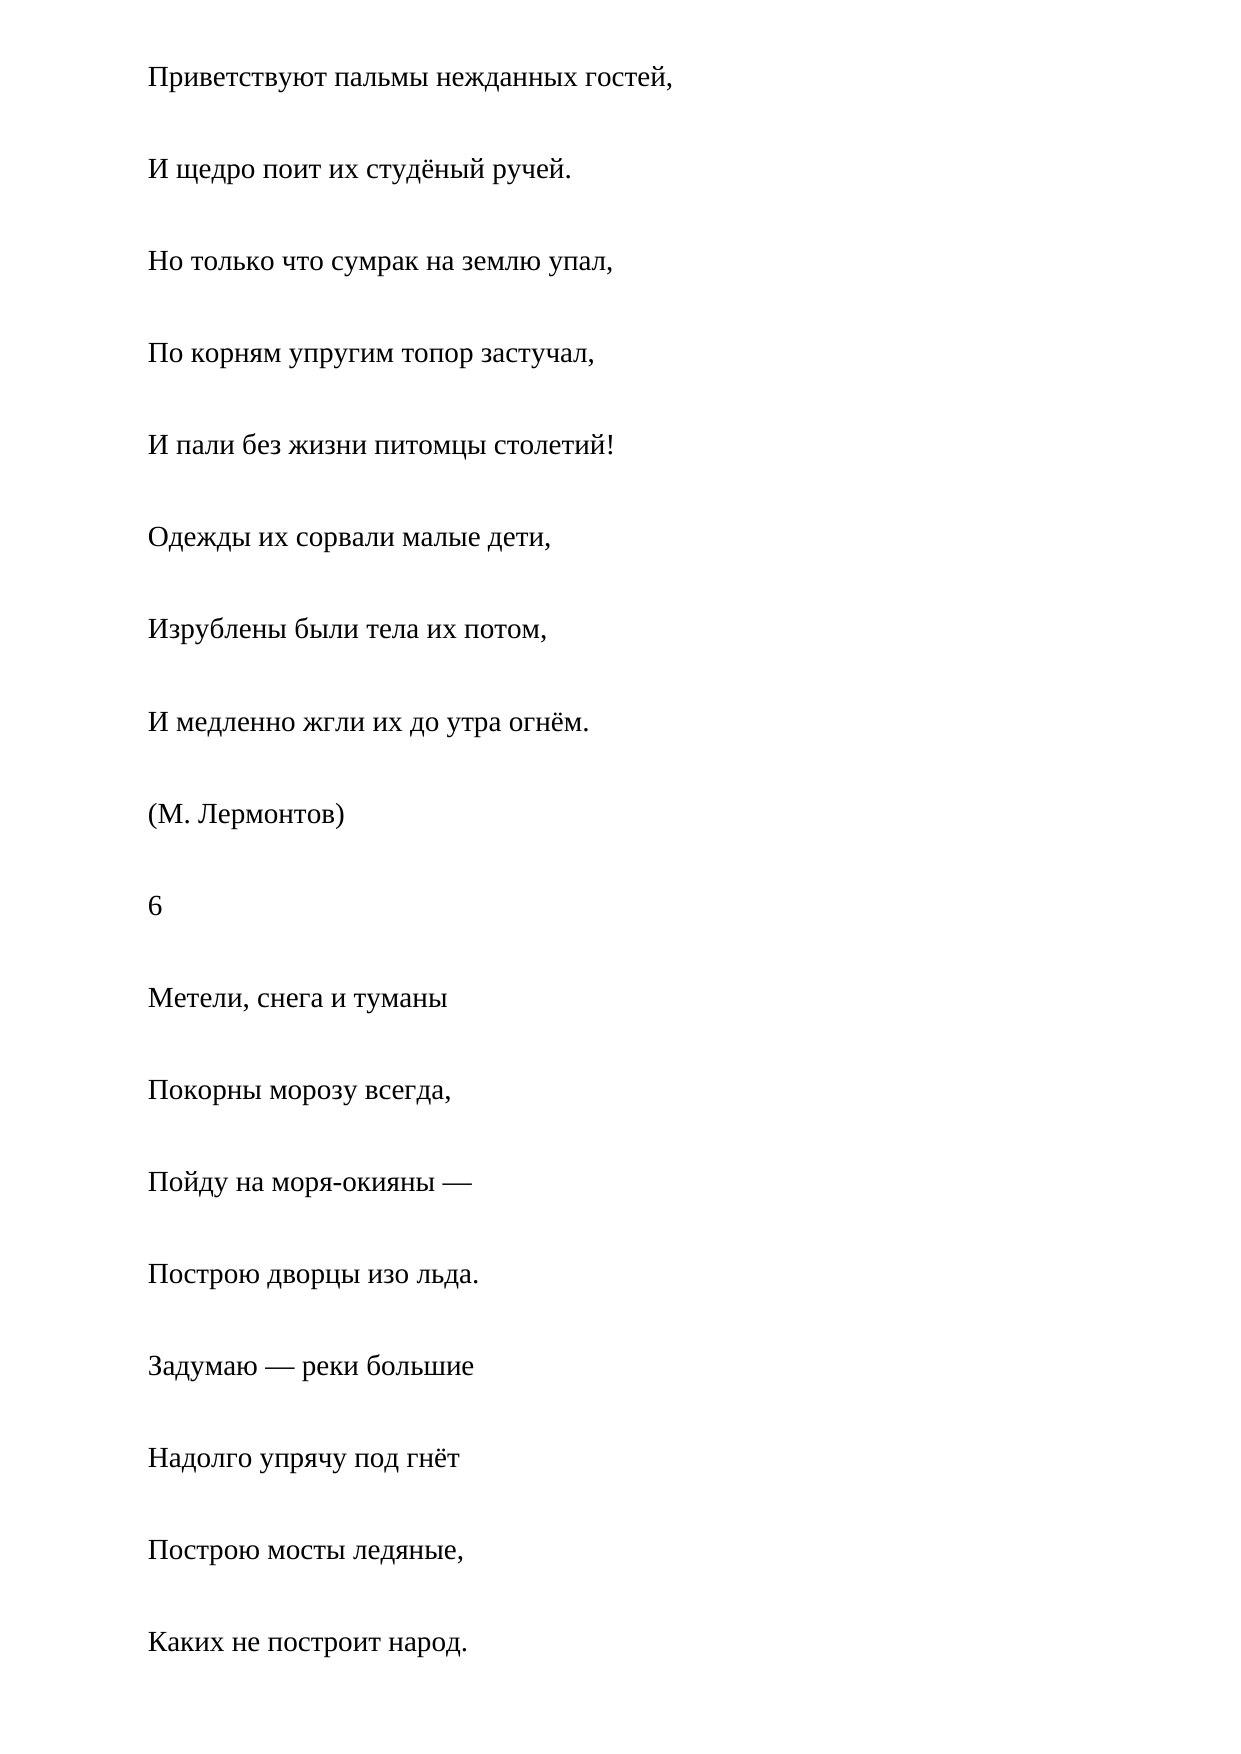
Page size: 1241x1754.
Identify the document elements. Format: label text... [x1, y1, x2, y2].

text Каких не построит народ. [148, 1624, 1181, 1658]
text И пали без жизни питомцы столетий! [148, 427, 1181, 461]
text Задумаю — реки большие [148, 1348, 1181, 1382]
text Метели, снега и туманы [148, 980, 1181, 1013]
text И медленно жгли их до утра огнём. [148, 704, 1181, 737]
text 6 [148, 888, 1181, 921]
text Одежды их сорвали малые дети, [148, 519, 1181, 553]
text Пойду на моря-окияны — [148, 1164, 1181, 1198]
text И щедро поит их студёный ручей. [148, 151, 1181, 185]
text Надолго упрячу под гнёт [148, 1440, 1181, 1474]
text По корням упругим топор застучал, [148, 335, 1181, 369]
text Покорны морозу всегда, [148, 1072, 1181, 1106]
text Построю дворцы изо льда. [148, 1256, 1181, 1290]
text Изрублены были тела их потом, [148, 612, 1181, 645]
text (М. Лермонтов) [148, 796, 1181, 829]
text Построю мосты ледяные, [148, 1532, 1181, 1566]
text Приветствуют пальмы нежданных гостей, [148, 59, 1181, 93]
text Но только что сумрак на землю упал, [148, 243, 1181, 277]
